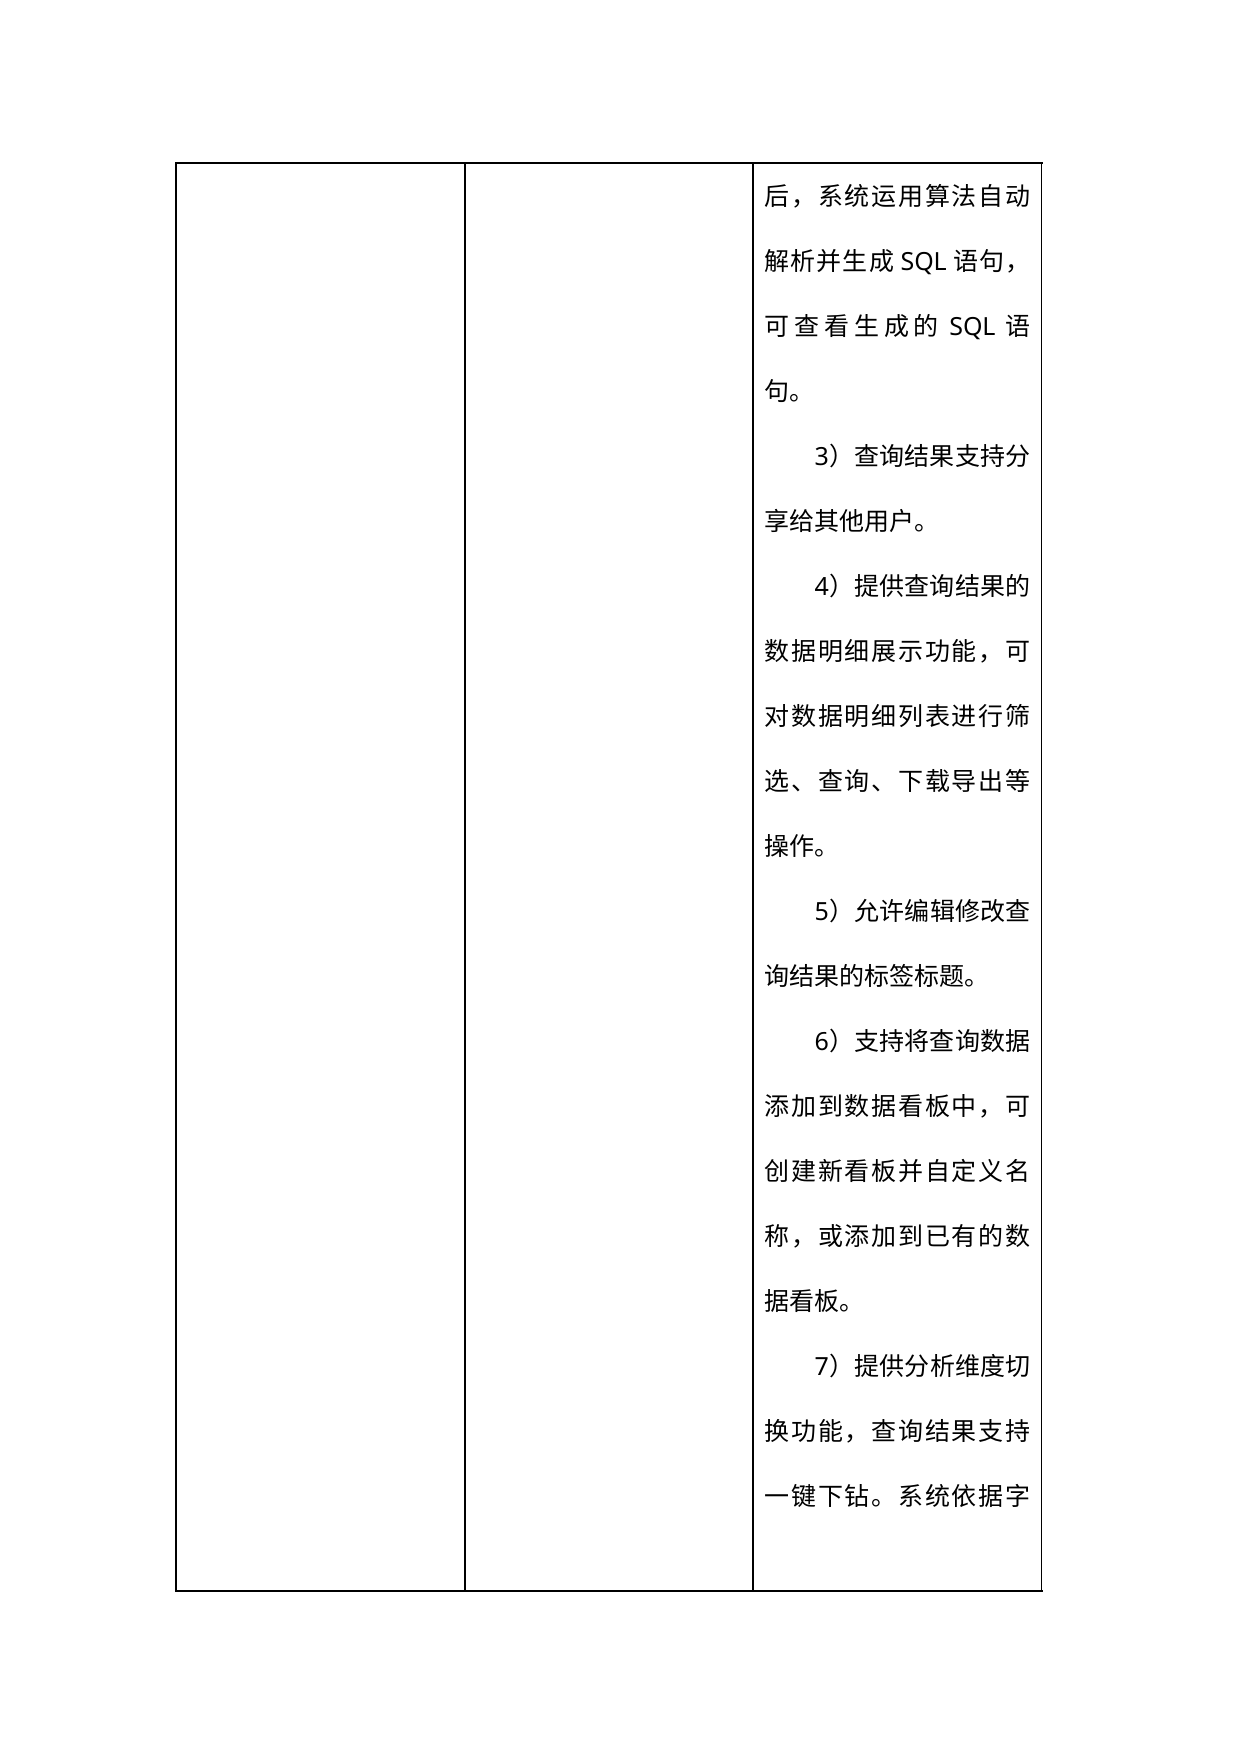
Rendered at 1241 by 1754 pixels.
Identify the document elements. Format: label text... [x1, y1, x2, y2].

table_cell [177, 164, 464, 1590]
table_cell 1 [466, 164, 752, 1590]
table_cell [754, 164, 1041, 1590]
